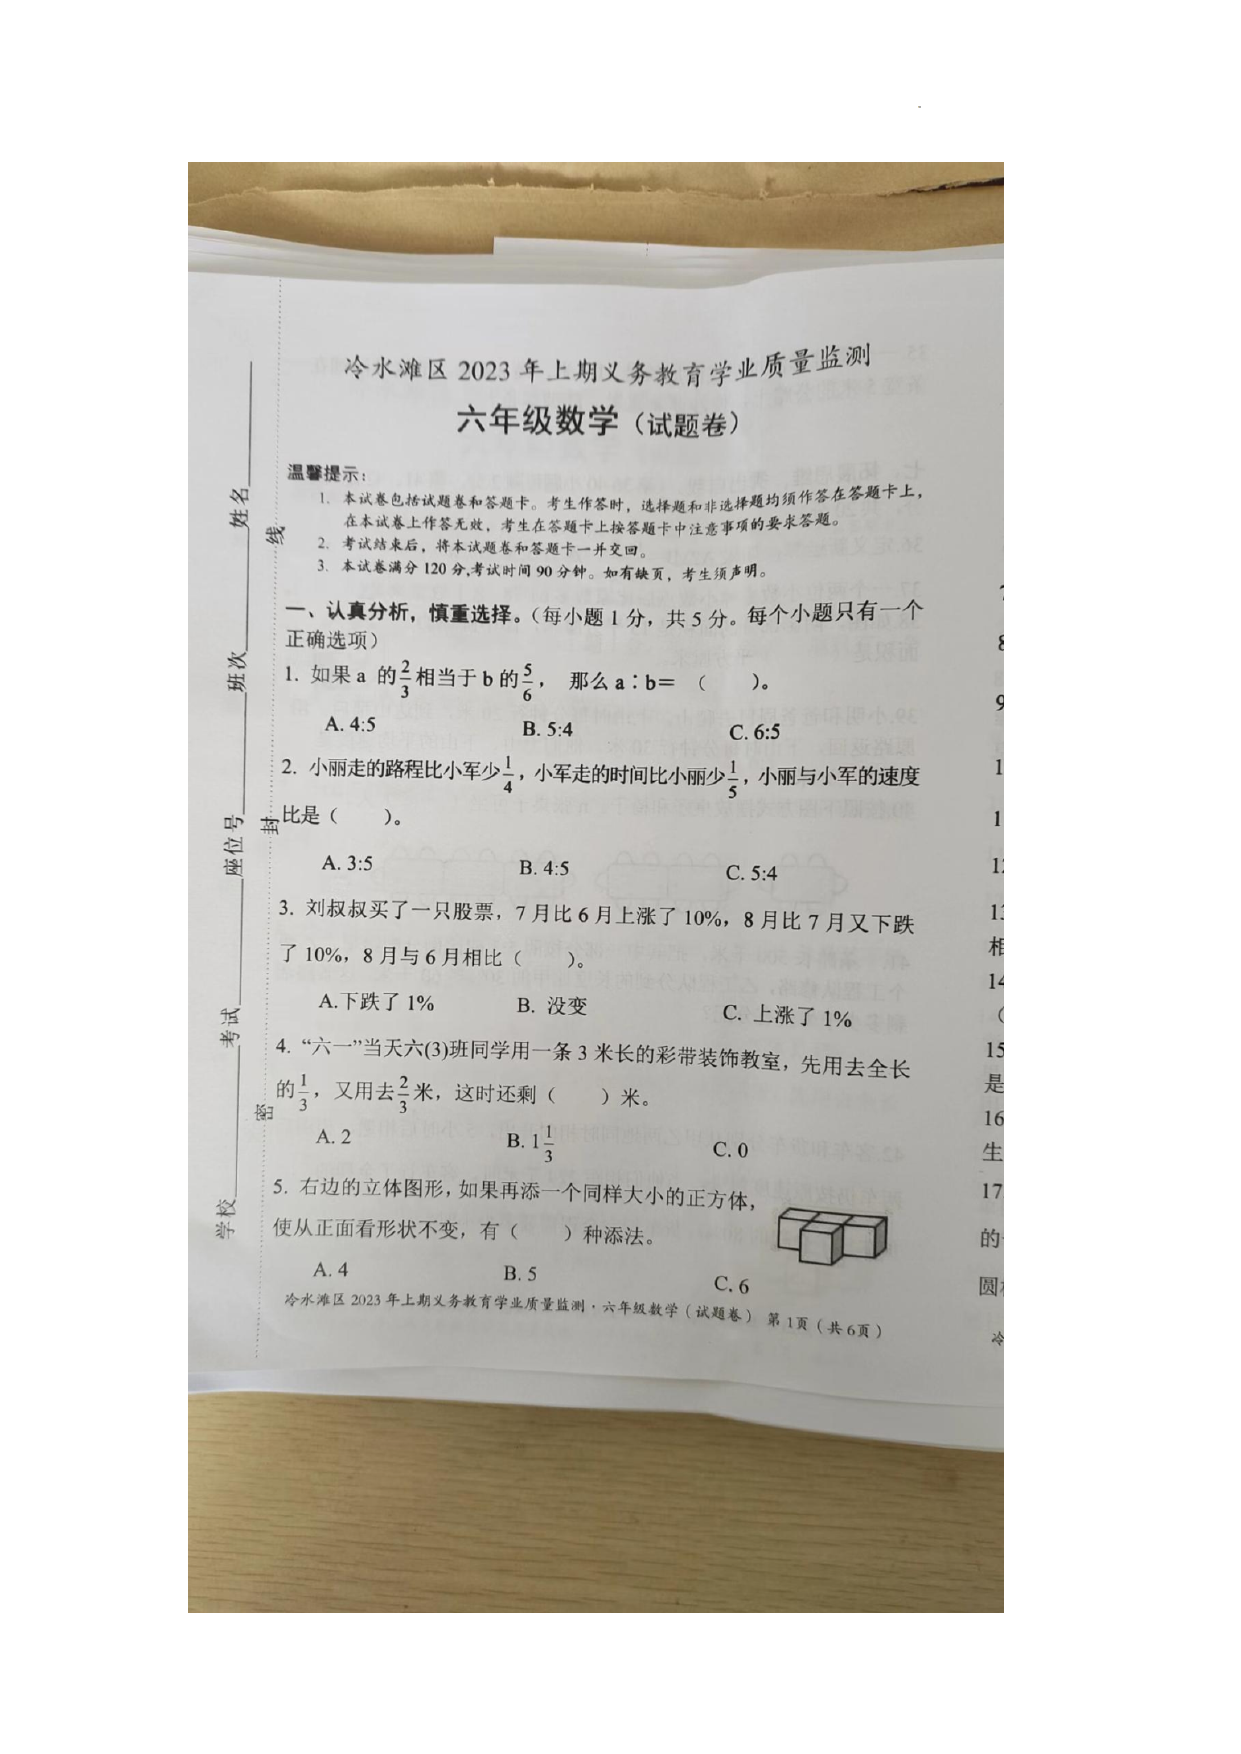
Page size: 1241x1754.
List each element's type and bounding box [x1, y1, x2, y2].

picture [189, 163, 1004, 1613]
